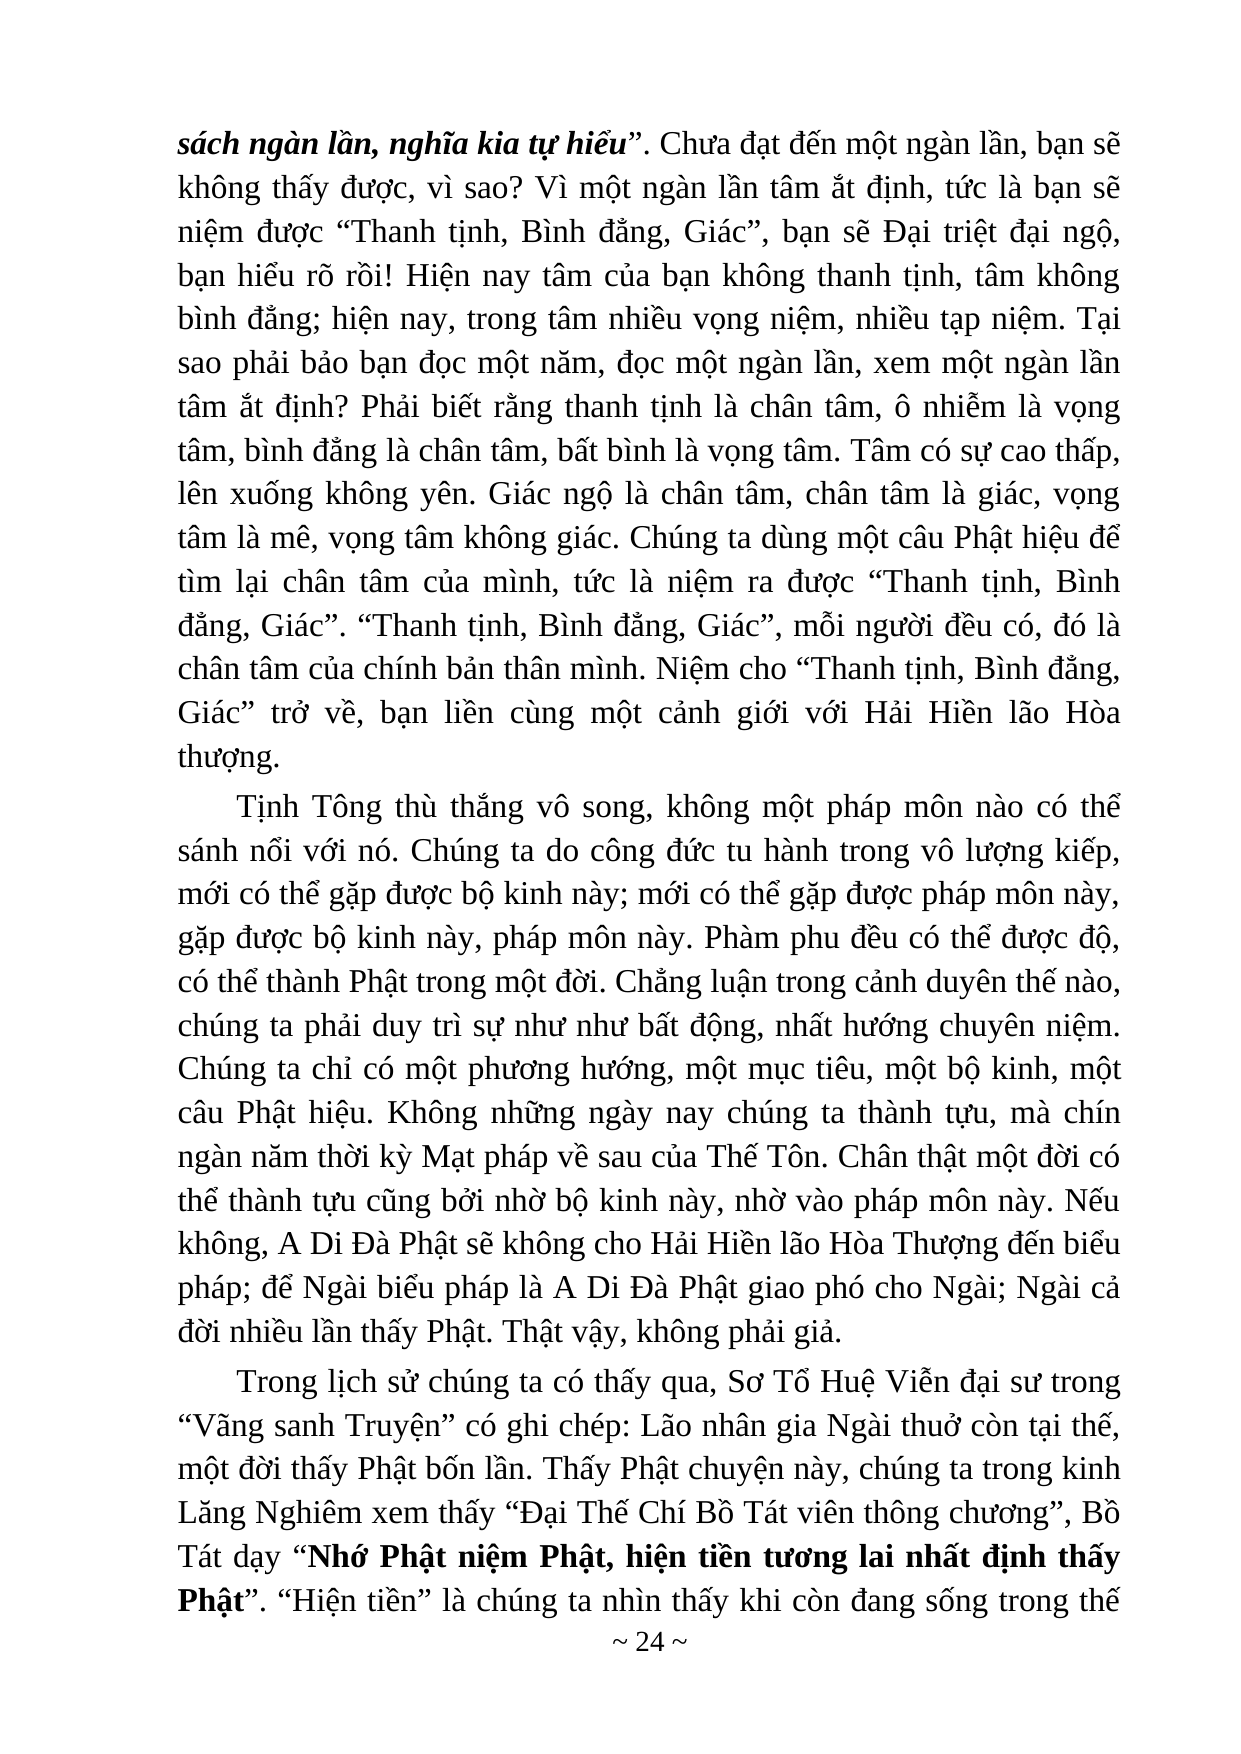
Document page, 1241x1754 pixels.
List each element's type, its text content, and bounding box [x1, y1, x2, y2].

text Tịnh Tông thù thắng vô song, không một pháp môn nào có thể sánh nổi với nó. Chúng ta do công đức tu hành trong vô lượng kiếp, mới có thể gặp được bộ kinh này; mới có thể gặp được pháp môn này, gặp được bộ kinh này, pháp môn này. Phàm phu đều có thể được độ, có thể thành Phật trong một đời. Chẳng luận trong cảnh duyên thế nào, chúng ta phải duy trì sự như như bất động, nhất hướng chuyên niệm. Chúng ta chỉ có một phương hướng, một mục tiêu, một bộ kinh, một câu Phật hiệu. Không những ngày nay chúng ta thành tựu, mà chín ngàn năm thời kỳ Mạt pháp về sau của Thế Tôn. Chân thật một đời có thể thành tựu cũng bởi nhờ bộ kinh này, nhờ vào pháp môn này. Nếu không, A Di Đà Phật sẽ không cho Hải Hiền lão Hòa Thượng đến biểu pháp; để Ngài biểu pháp là A Di Đà Phật giao phó cho Ngài; Ngài cả đời nhiều lần thấy Phật. Thật vậy, không phải giả. [177, 781, 1122, 1349]
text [177, 118, 1122, 774]
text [177, 1356, 1122, 1618]
